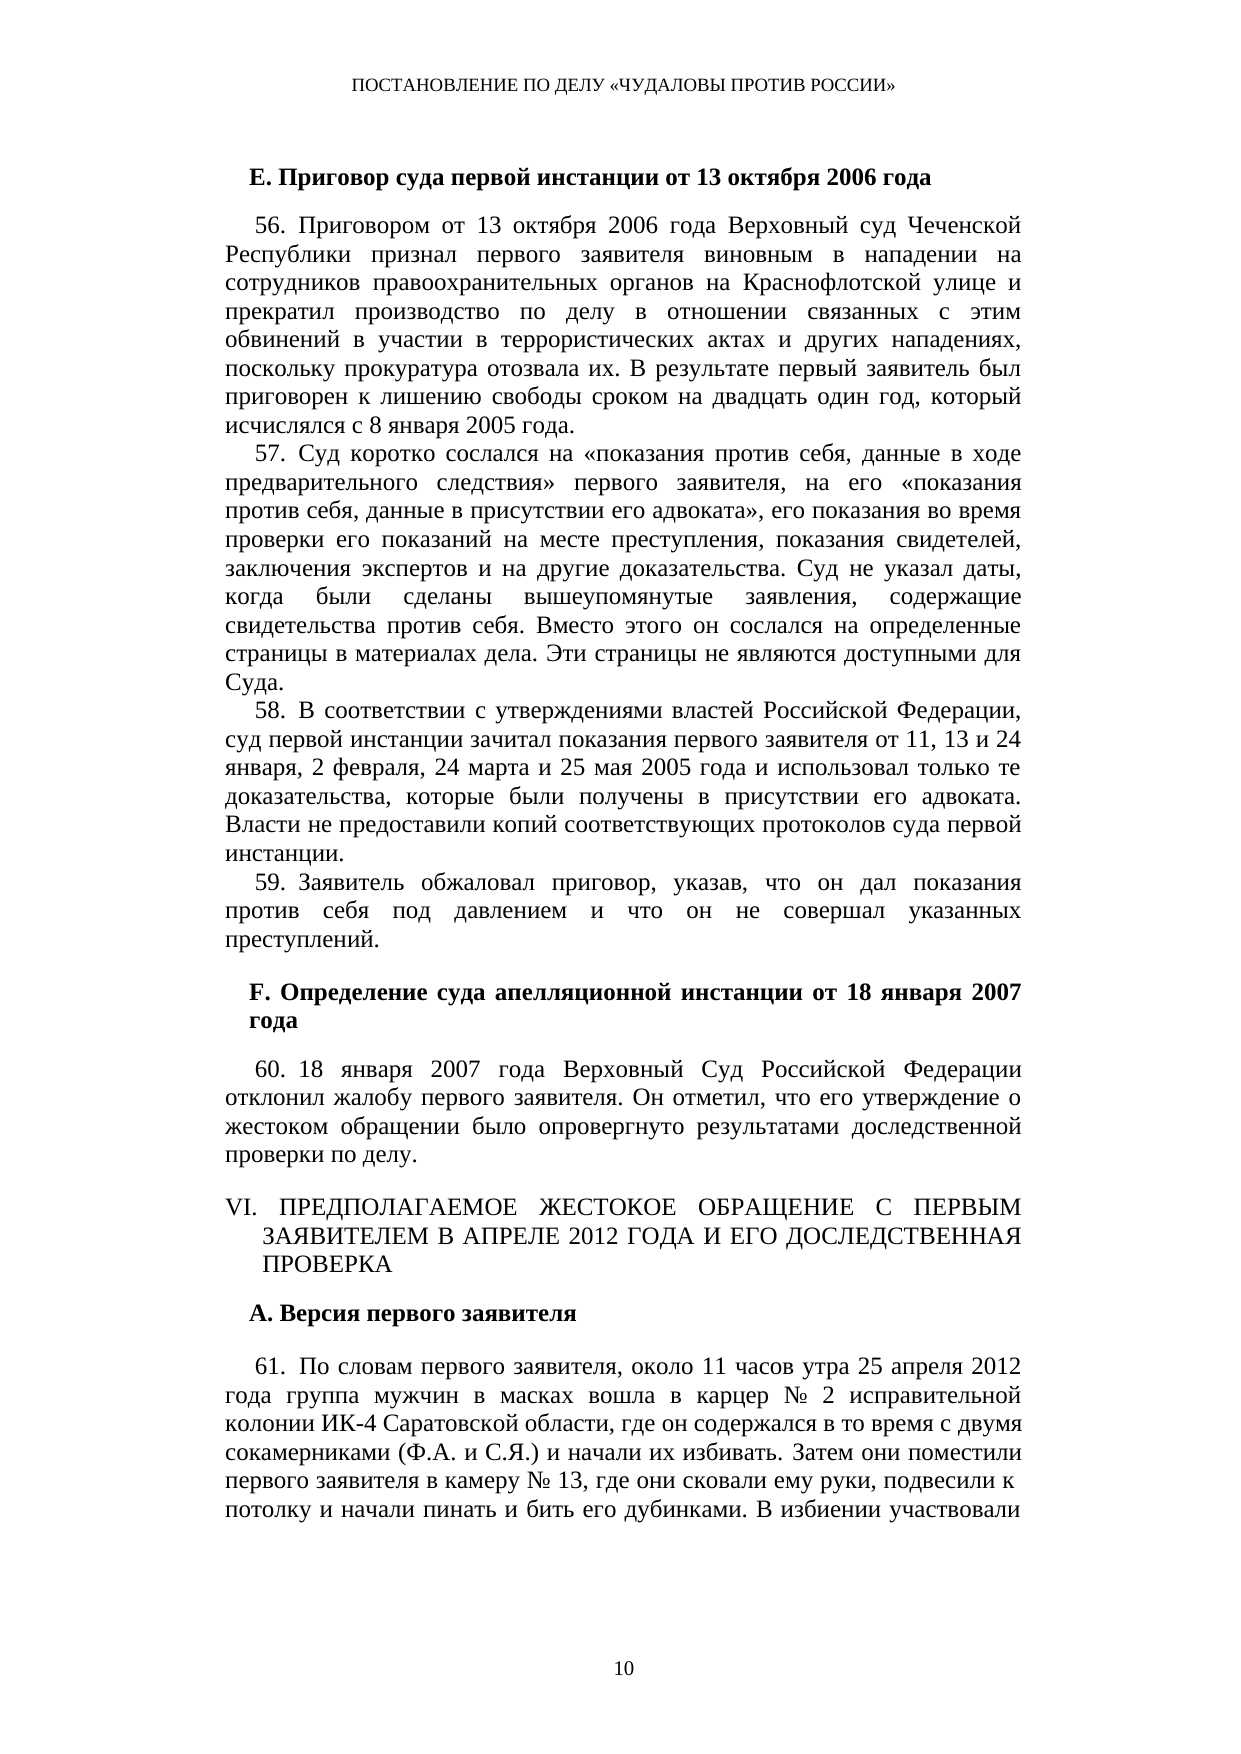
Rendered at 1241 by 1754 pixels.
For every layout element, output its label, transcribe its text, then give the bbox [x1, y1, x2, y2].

text E. Приговор суда первой инстанции от 13 октября 2006 года [249, 162, 1022, 191]
list Приговором от 13 октября 2006 года Верховный суд Чеченской Республики признал первого заявителя виновным в нападении на сотрудников правоохранительных органов на Краснофлотской улице и прекратил производство по делу в отношении связанных с этим обвинений в участии в террористических актах и других нападениях, поскольку прокуратура отозвала их. В результате первый заявитель был приговорен к лишению свободы сроком на двадцать один год, который исчислялся с 8 января 2005 года. [225, 211, 1022, 439]
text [225, 1352, 1022, 1523]
text VI. ПРЕДПОЛАГАЕМОЕ ЖЕСТОКОЕ ОБРАЩЕНИЕ С ПЕРВЫМ ЗАЯВИТЕЛЕМ В АПРЕЛЕ 2012 ГОДА И ЕГО ДОСЛЕДСТВЕННАЯ ПРОВЕРКА [225, 1193, 1022, 1278]
text F. Определение суда апелляционной инстанции от 18 января 2007 года [249, 977, 1022, 1034]
list Заявитель обжаловал приговор, указав, что он дал показания против себя под давлением и что он не совершал указанных преступлений. [225, 867, 1022, 953]
list В соответствии с утверждениями властей Российской Федерации, суд первой инстанции зачитал показания первого заявителя от 11, 13 и 24 января, 2 февраля, 24 марта и 25 мая 2005 года и использовал только те доказательства, которые были получены в присутствии его адвоката. Власти не предоставили копий соответствующих протоколов суда первой инстанции. [225, 696, 1022, 867]
text А. Версия первого заявителя [249, 1298, 1022, 1327]
list Суд коротко сослался на «показания против себя, данные в ходе предварительного следствия» первого заявителя, на его «показания против себя, данные в присутствии его адвоката», его показания во время проверки его показаний на месте преступления, показания свидетелей, заключения экспертов и на другие доказательства. Суд не указал даты, когда были сделаны вышеупомянутые заявления, содержащие свидетельства против себя. Вместо этого он сослался на определенные страницы в материалах дела. Эти страницы не являются доступными для Суда. [225, 439, 1022, 696]
text 60. 18 января 2007 года Верховный Суд Российской Федерации отклонил жалобу первого заявителя. Он отметил, что его утверждение о жестоком обращении было опровергнуто результатами доследственной проверки по делу. [225, 1054, 1022, 1168]
